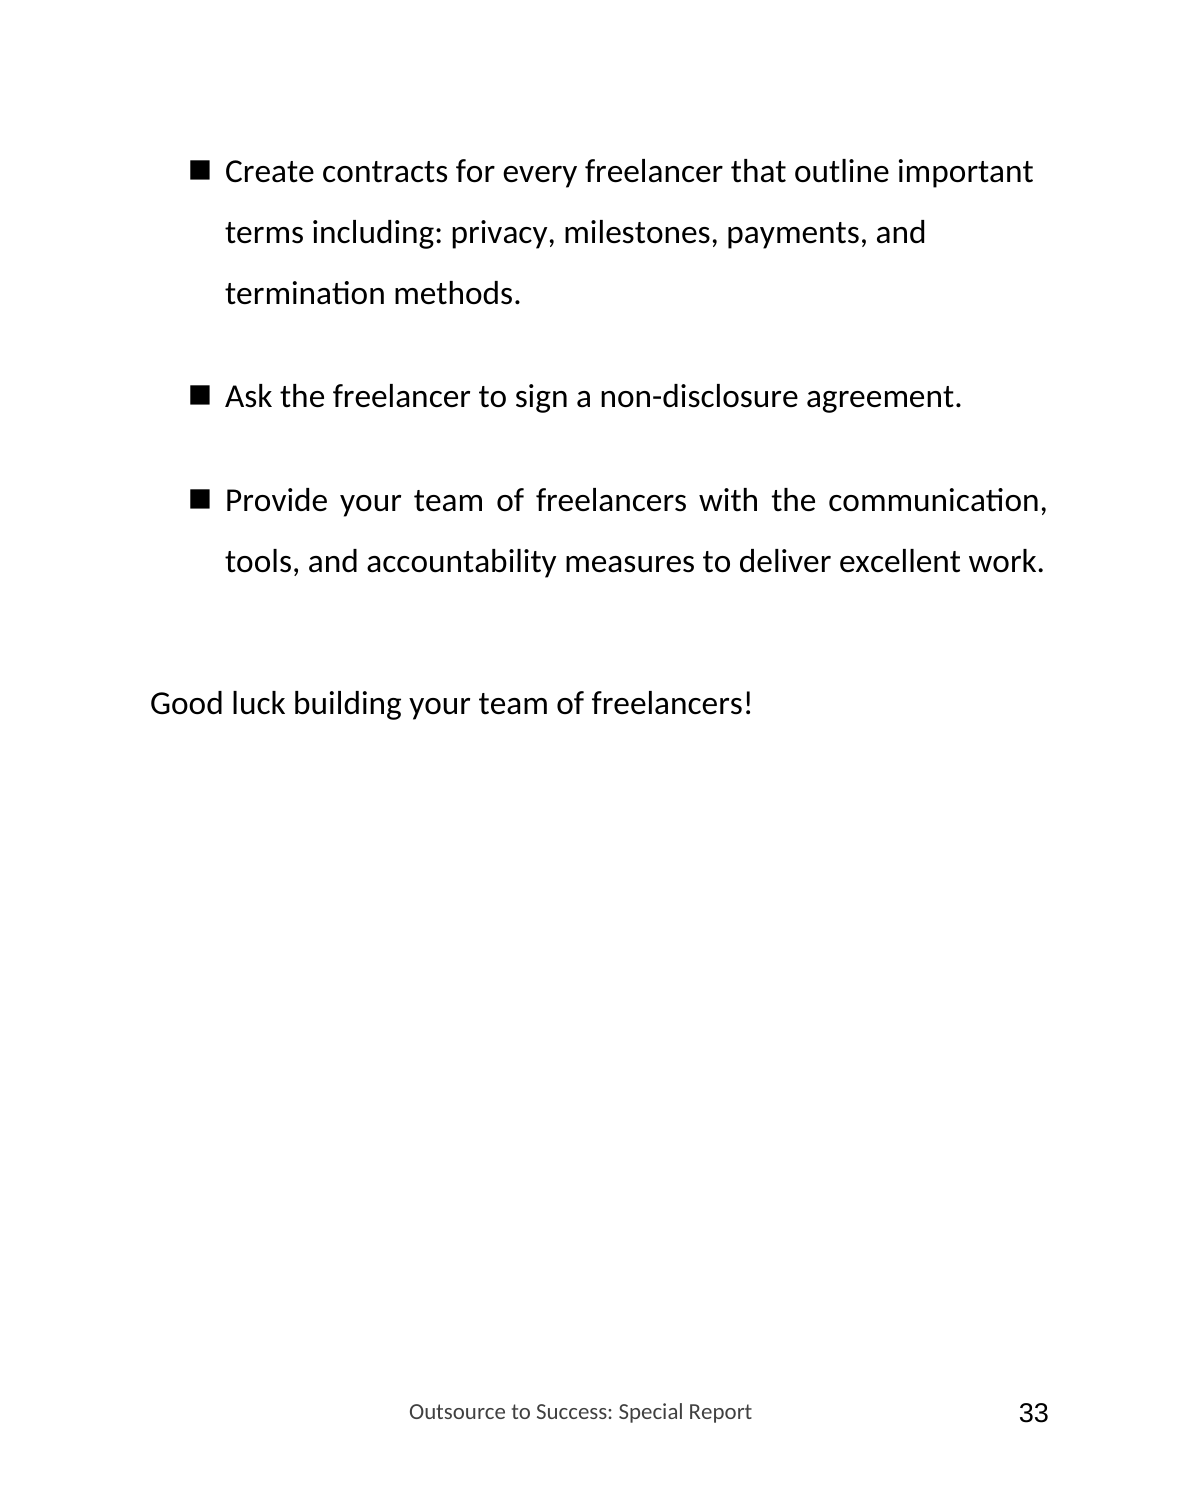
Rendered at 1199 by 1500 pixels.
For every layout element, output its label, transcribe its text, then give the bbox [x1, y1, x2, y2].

text Good luck building your team of freelancers! [150, 682, 1049, 723]
list Provide your team of freelancers with the communication, tools, and accountability measures to deliver excellent work. [187, 478, 1049, 580]
list Ask the freelancer to sign a non-disclosure agreement. [187, 375, 1049, 463]
list Create contracts for every freelancer that outline important terms including: privacy, milestones, payments, and termination methods. [187, 150, 1049, 360]
